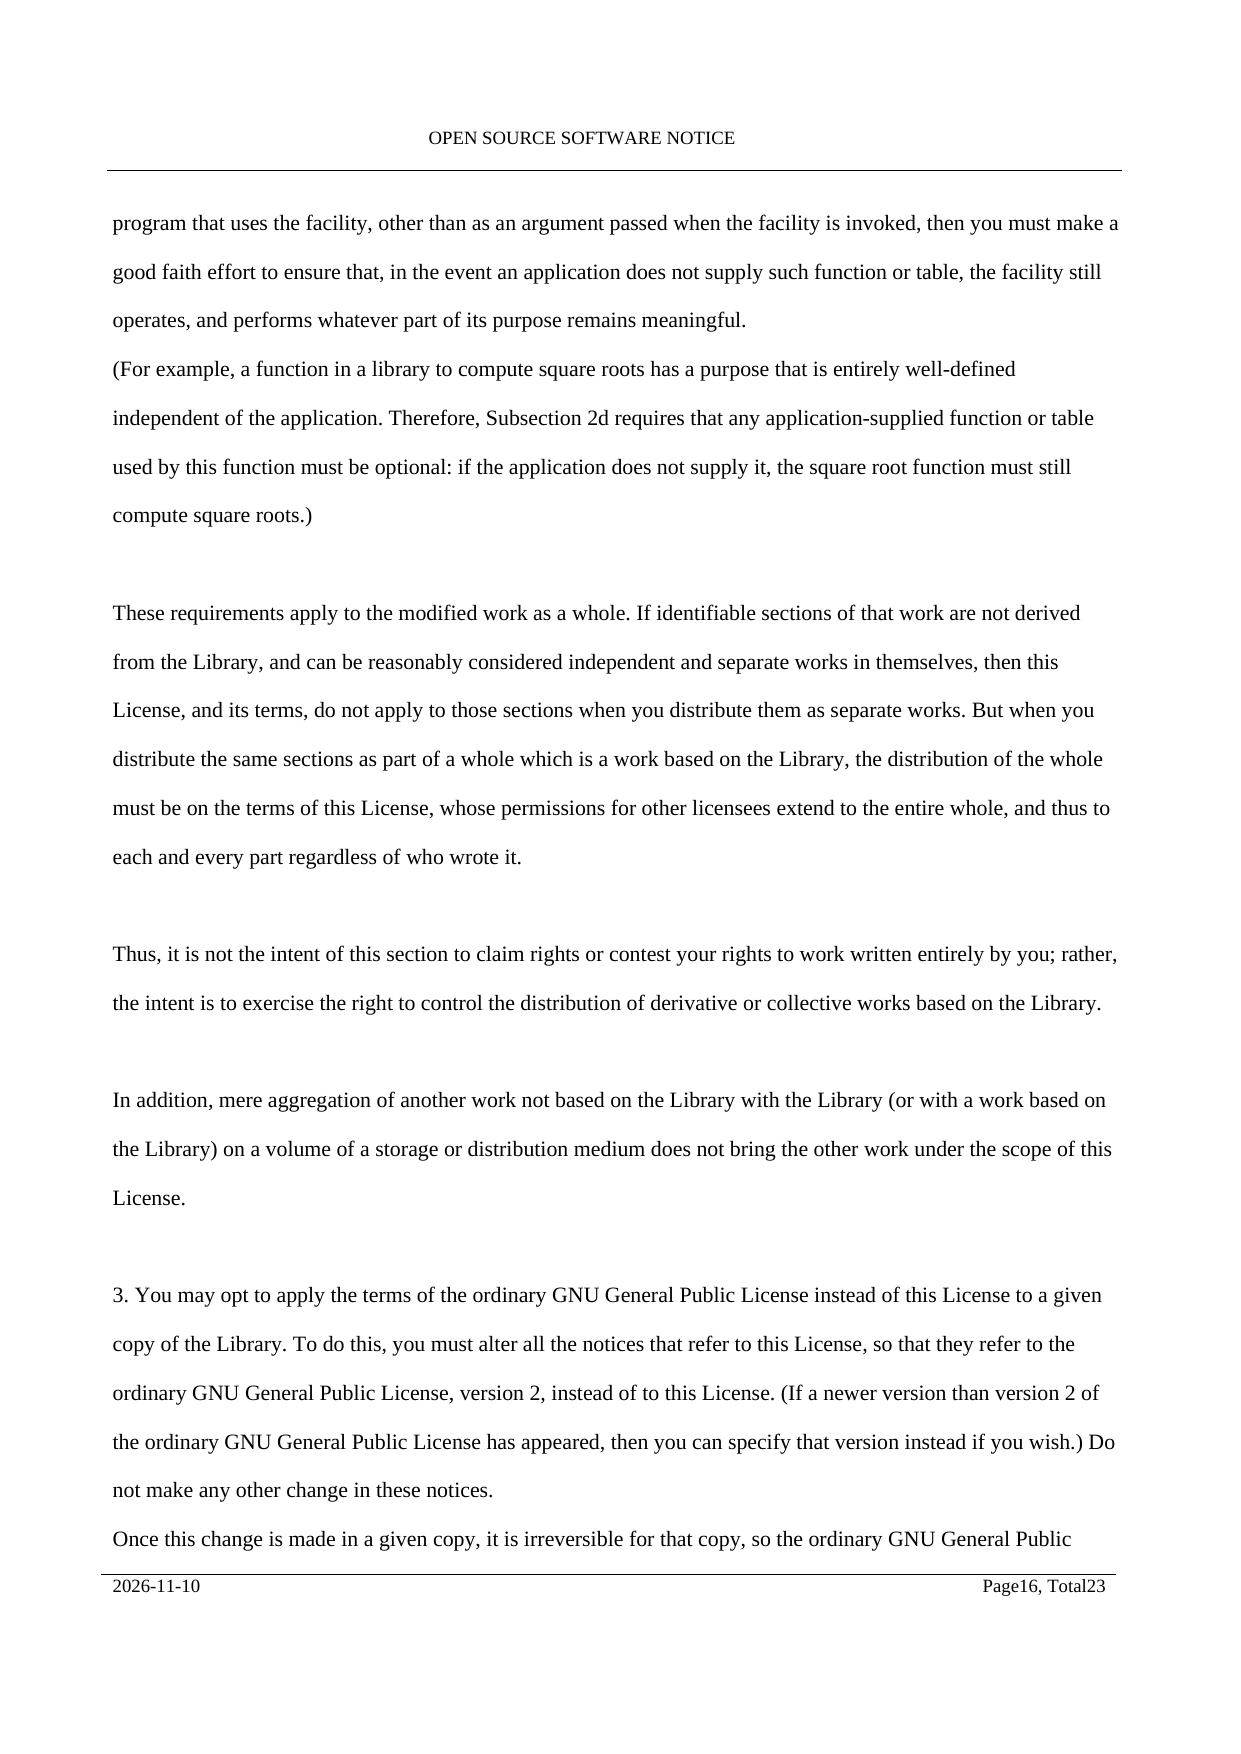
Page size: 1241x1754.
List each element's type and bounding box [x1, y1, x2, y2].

text [112, 206, 1128, 1555]
